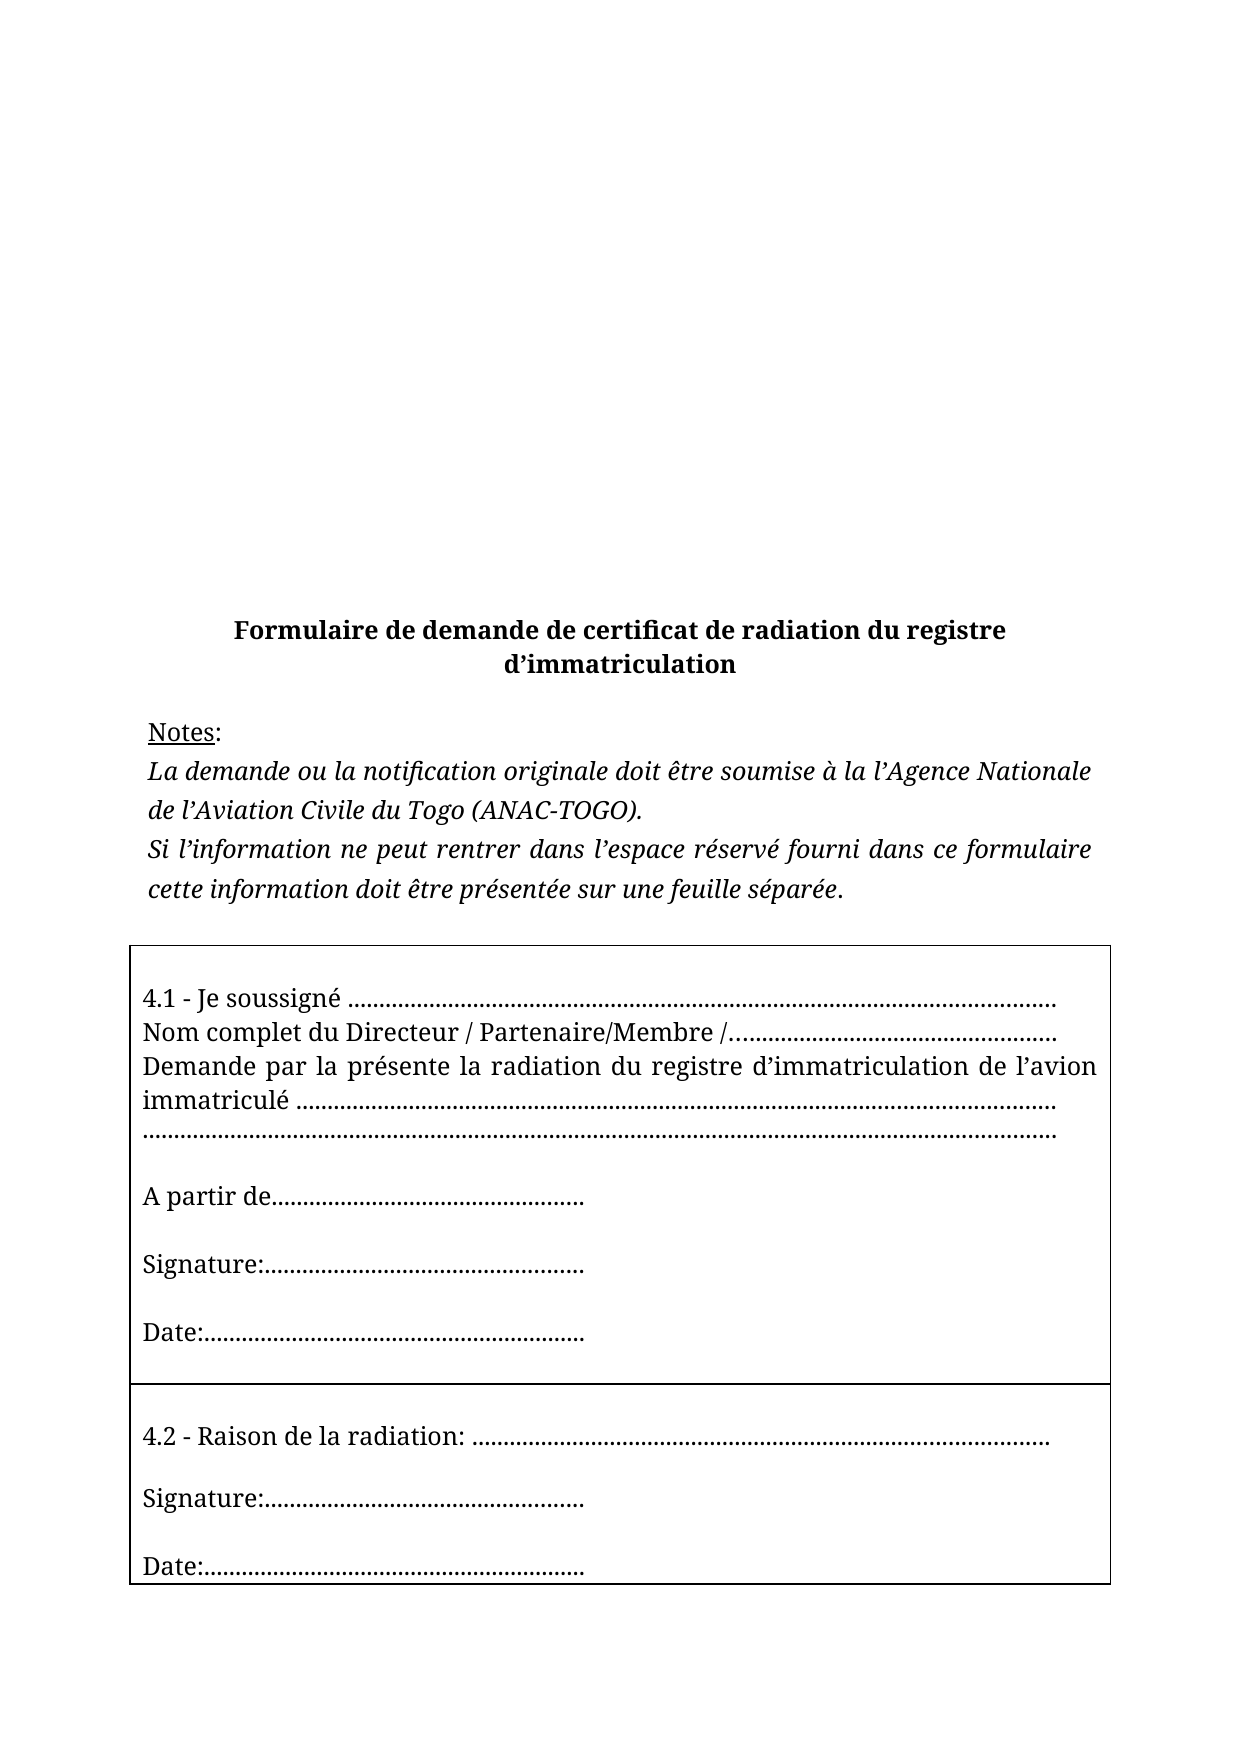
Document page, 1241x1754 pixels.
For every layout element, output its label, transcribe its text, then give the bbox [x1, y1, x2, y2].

text La demande ou la notification originale doit être soumise à la l’Agence Nationale de l’Aviation Civile du Togo (ANAC-TOGO). [148, 754, 1093, 827]
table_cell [131, 1385, 1110, 1583]
text Si l’information ne peut rentrer dans l’espace réservé fourni dans ce formulaire cette information doit être présentée sur une feuille séparée. [148, 832, 1093, 905]
text Notes: [148, 715, 1093, 749]
table_header 4.1 - Je soussigné Nom complet du Directeur / Partenaire/Membre /… Demande par la présente la radiation du registre d’immatriculation de l’avion immatriculé A partir de Signature: Date: [131, 946, 1110, 1383]
subtitle Formulaire de demande de certificat de radiation du registre d’immatriculation [148, 612, 1093, 681]
